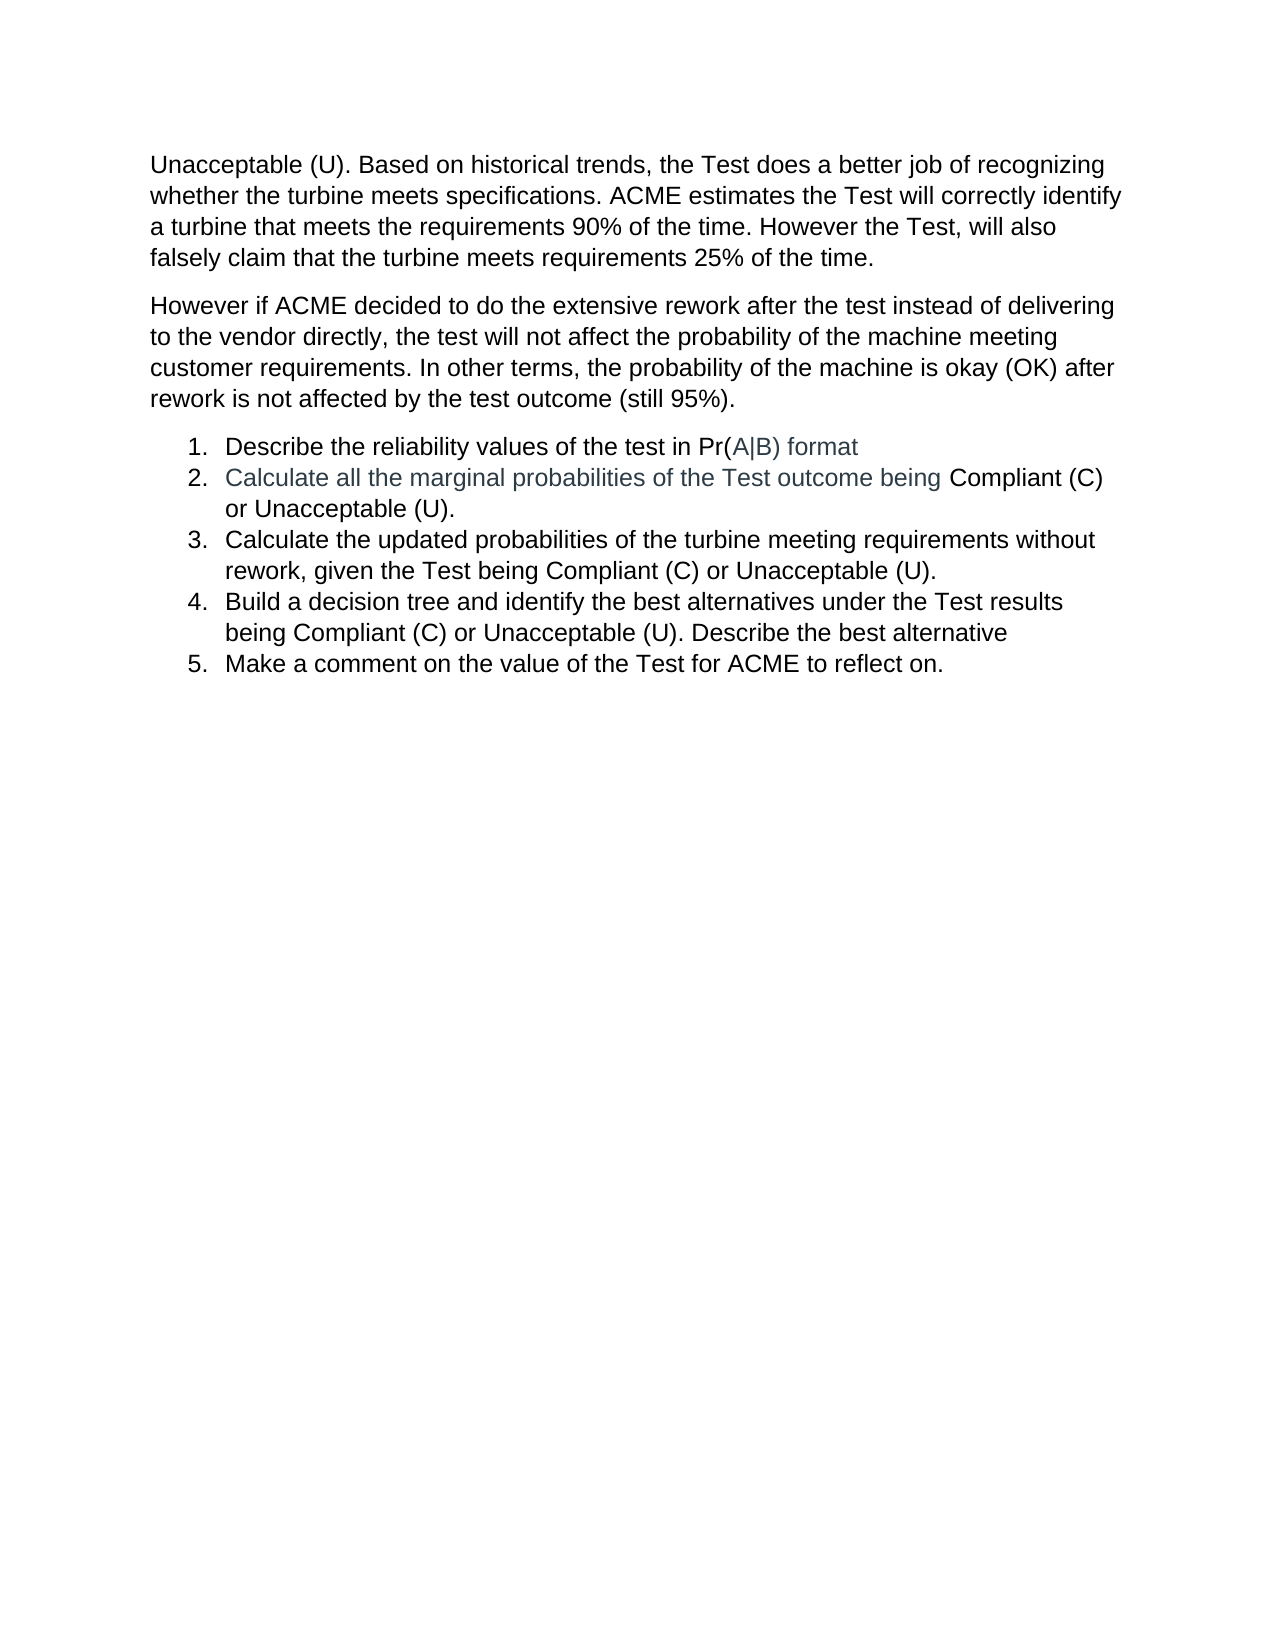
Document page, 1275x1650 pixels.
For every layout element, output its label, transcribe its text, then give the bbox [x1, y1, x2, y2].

list Describe the reliability values of the test in Pr(A|B) format [187, 432, 1125, 460]
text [150, 150, 1125, 272]
list Calculate all the marginal probabilities of the Test outcome being Compliant (C) or Unacceptable (U). [187, 463, 1125, 522]
list Make a comment on the value of the Test for ACME to reflect on. [187, 649, 1125, 678]
list Build a decision tree and identify the best alternatives under the Test results being Compliant (C) or Unacceptable (U). Describe the best alternative [187, 587, 1125, 647]
text However if ACME decided to do the extensive rework after the test instead of delivering to the vendor directly, the test will not affect the probability of the machine meeting customer requirements. In other terms, the probability of the machine is okay (OK) after rework is not affected by the test outcome (still 95%). [150, 291, 1125, 413]
list Calculate the updated probabilities of the turbine meeting requirements without rework, given the Test being Compliant (C) or Unacceptable (U). [187, 525, 1125, 584]
